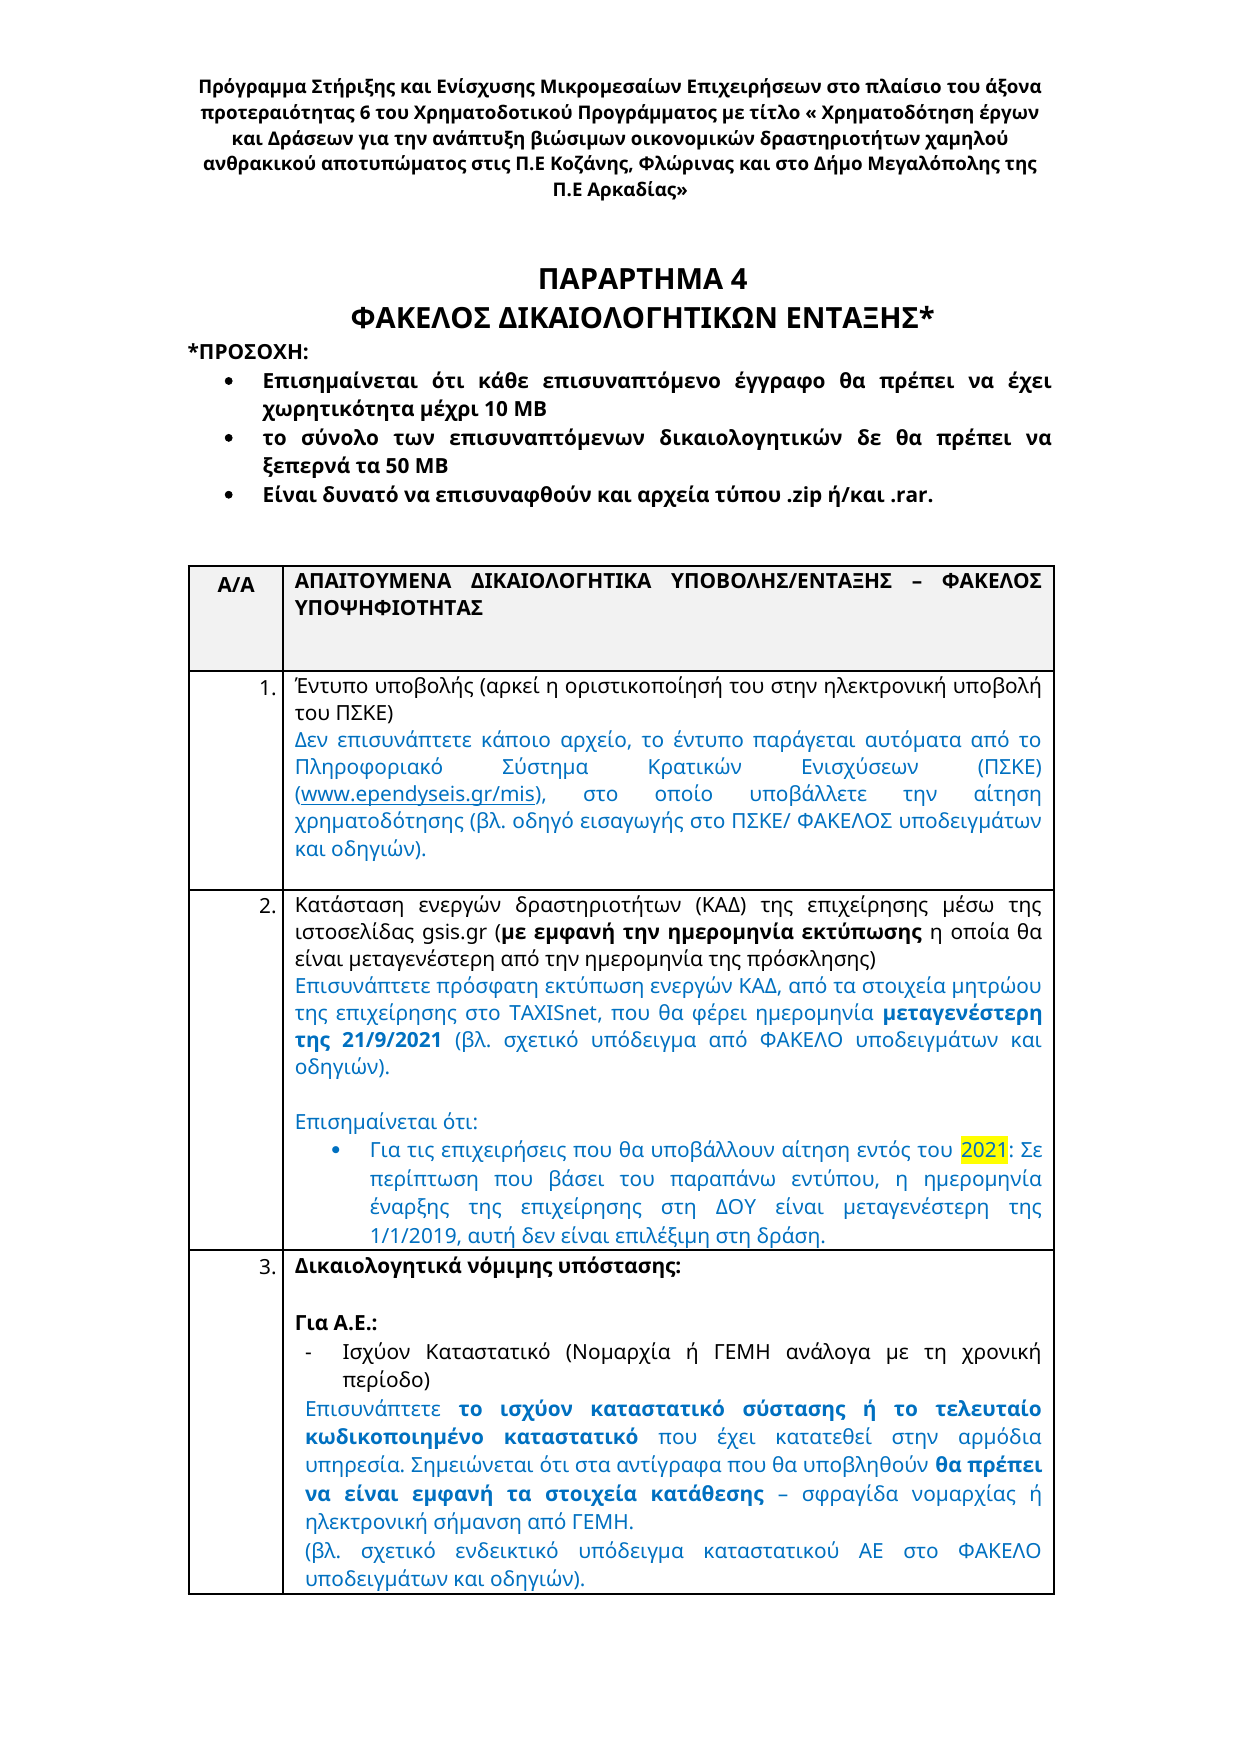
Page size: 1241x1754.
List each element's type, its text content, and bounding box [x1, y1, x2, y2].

table_cell Κατάσταση ενεργών δραστηριοτήτων (ΚΑΔ) της επιχείρησης μέσω της ιστοσελίδας gsis.gr (με εμφανή την ημερομηνία εκτύπωσης η οποία θα είναι μεταγενέστερη από την ημερομηνία της πρόσκλησης) Επισυνάπτετε πρόσφατη εκτύπωση ενεργών ΚΑΔ, από τα στοιχεία μητρώου της επιχείρησης στο TAXISnet, που θα φέρει ημερομηνία μεταγενέστερη της 21/9/2021 (βλ. σχετικό υπόδειγμα από ΦΑΚΕΛΟ υποδειγμάτων και οδηγιών). Επισημαίνεται ότι: Για τις επιχειρήσεις που θα υποβάλλουν αίτηση εντός του 2021: Σε περίπτωση που βάσει του παραπάνω εντύπου, η ημερομηνία έναρξης της επιχείρησης στη ΔΟΥ είναι μεταγενέστερη της 1/1/2019, αυτή δεν είναι επιλέξιμη στη δράση. [284, 891, 1053, 1249]
table_cell [190, 672, 282, 888]
table_header ΑΠΑΙΤΟΥΜΕΝΑ ΔΙΚΑΙΟΛΟΓΗΤΙΚΑ ΥΠΟΒΟΛΗΣ/ΕΝΤΑΞΗΣ – ΦΑΚΕΛΟΣ ΥΠΟΨΗΦΙΟΤΗΤΑΣ [284, 567, 1053, 670]
text *ΠΡΟΣΟΧΗ: [187, 337, 1053, 366]
text ΦΑΚΕΛΟΣ ΔΙΚΑΙΟΛΟΓΗΤΙΚΩΝ ΕΝΤΑΞΗΣ* [232, 298, 1053, 337]
list Είναι δυνατό να επισυναφθούν και αρχεία τύπου .zip ή/και .rar. [225, 480, 1053, 508]
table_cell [284, 1251, 1053, 1593]
table_cell [190, 1251, 282, 1593]
table_cell Έντυπο υποβολής (αρκεί η οριστικοποίησή του στην ηλεκτρονική υποβολή του ΠΣΚΕ) Δεν επισυνάπτετε κάποιο αρχείο, το έντυπο παράγεται αυτόματα από το Πληροφοριακό Σύστημα Κρατικών Ενισχύσεων (ΠΣΚΕ) (www.ependyseis.gr/mis), στο οποίο υποβάλλετε την αίτηση χρηματοδότησης (βλ. οδηγό εισαγωγής στο ΠΣΚΕ/ ΦΑΚΕΛΟΣ υποδειγμάτων και οδηγιών). [284, 672, 1053, 888]
table_cell [190, 891, 282, 1249]
list Επισημαίνεται ότι κάθε επισυναπτόμενο έγγραφο θα πρέπει να έχει χωρητικότητα μέχρι 10 ΜΒ [225, 366, 1053, 423]
table_header Α/Α [190, 567, 282, 670]
text ΠΑΡΑΡΤΗΜΑ 4 [232, 258, 1053, 298]
list το σύνολο των επισυναπτόμενων δικαιολογητικών δε θα πρέπει να ξεπερνά τα 50 ΜΒ [225, 423, 1053, 480]
